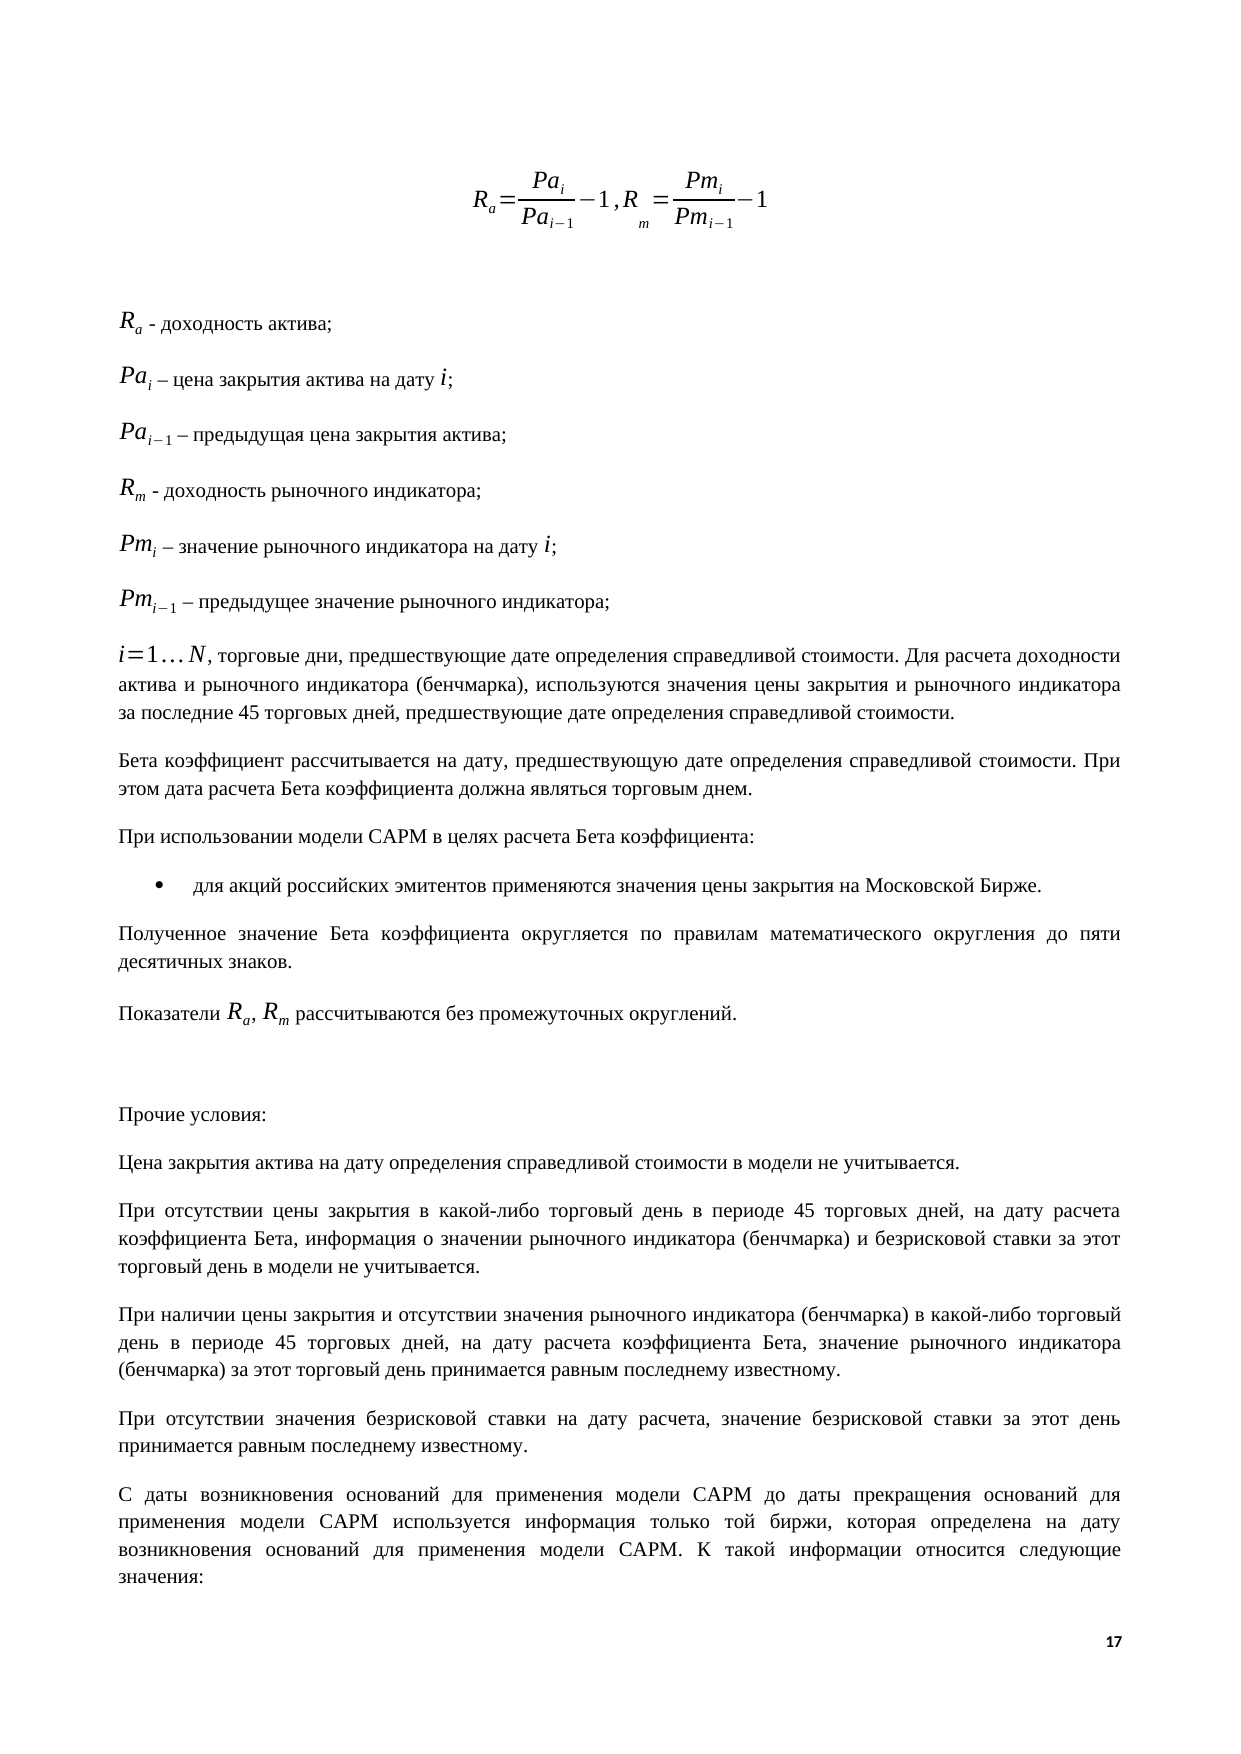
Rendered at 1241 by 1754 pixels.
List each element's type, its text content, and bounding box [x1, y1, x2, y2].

text При отсутствии цены закрытия в какой-либо торговый день в периоде 45 торговых дней, на дату расчета коэффициента Бета, информация о значении рыночного индикатора (бенчмарка) и безрисковой ставки за этот торговый день в модели не учитывается. [118, 1198, 1122, 1278]
text С даты возникновения оснований для применения модели CAPM до даты прекращения оснований для применения модели CAPM используется информация только той биржи, которая определена на дату возникновения оснований для применения модели CAPM. К такой информации относится следующие значения: [118, 1482, 1122, 1588]
text При наличии цены закрытия и отсутствии значения рыночного индикатора (бенчмарка) в какой-либо торговый день в периоде 45 торговых дней, на дату расчета коэффициента Бета, значение рыночного индикатора (бенчмарка) за этот торговый день принимается равным последнему известному. [118, 1302, 1122, 1381]
list для акций российских эмитентов применяются значения цены закрытия на Московской Бирже. [156, 873, 1122, 897]
text Прочие условия: [118, 1101, 1122, 1126]
text – значение рыночного индикатора на дату ; [118, 529, 1122, 561]
text , торговые дни, предшествующие дате определения справедливой стоимости. Для расчета доходности актива и рыночного индикатора (бенчмарка), используются значения цены закрытия и рыночного индикатора за последние 45 торговых дней, предшествующие дате определения справедливой стоимости. [118, 641, 1122, 724]
text – цена закрытия актива на дату ; [118, 362, 1122, 393]
text Показатели , рассчитываются без промежуточных округлений. [118, 997, 1122, 1029]
text - доходность актива; [118, 306, 1122, 338]
text Полученное значение Бета коэффициента округляется по правилам математического округления до пяти десятичных знаков. [118, 921, 1122, 973]
text Цена закрытия актива на дату определения справедливой стоимости в модели не учитывается. [118, 1150, 1122, 1174]
text При отсутствии значения безрисковой ставки на дату расчета, значение безрисковой ставки за этот день принимается равным последнему известному. [118, 1406, 1122, 1457]
text – предыдущая цена закрытия актива; [118, 418, 1122, 449]
text Бета коэффициент рассчитывается на дату, предшествующую дате определения справедливой стоимости. При этом дата расчета Бета коэффициента должна являться торговым днем. [118, 748, 1122, 800]
text – предыдущее значение рыночного индикатора; [118, 585, 1122, 616]
text - доходность рыночного индикатора; [118, 473, 1122, 505]
text При использовании модели CAPM в целях расчета Бета коэффициента: [118, 824, 1122, 848]
